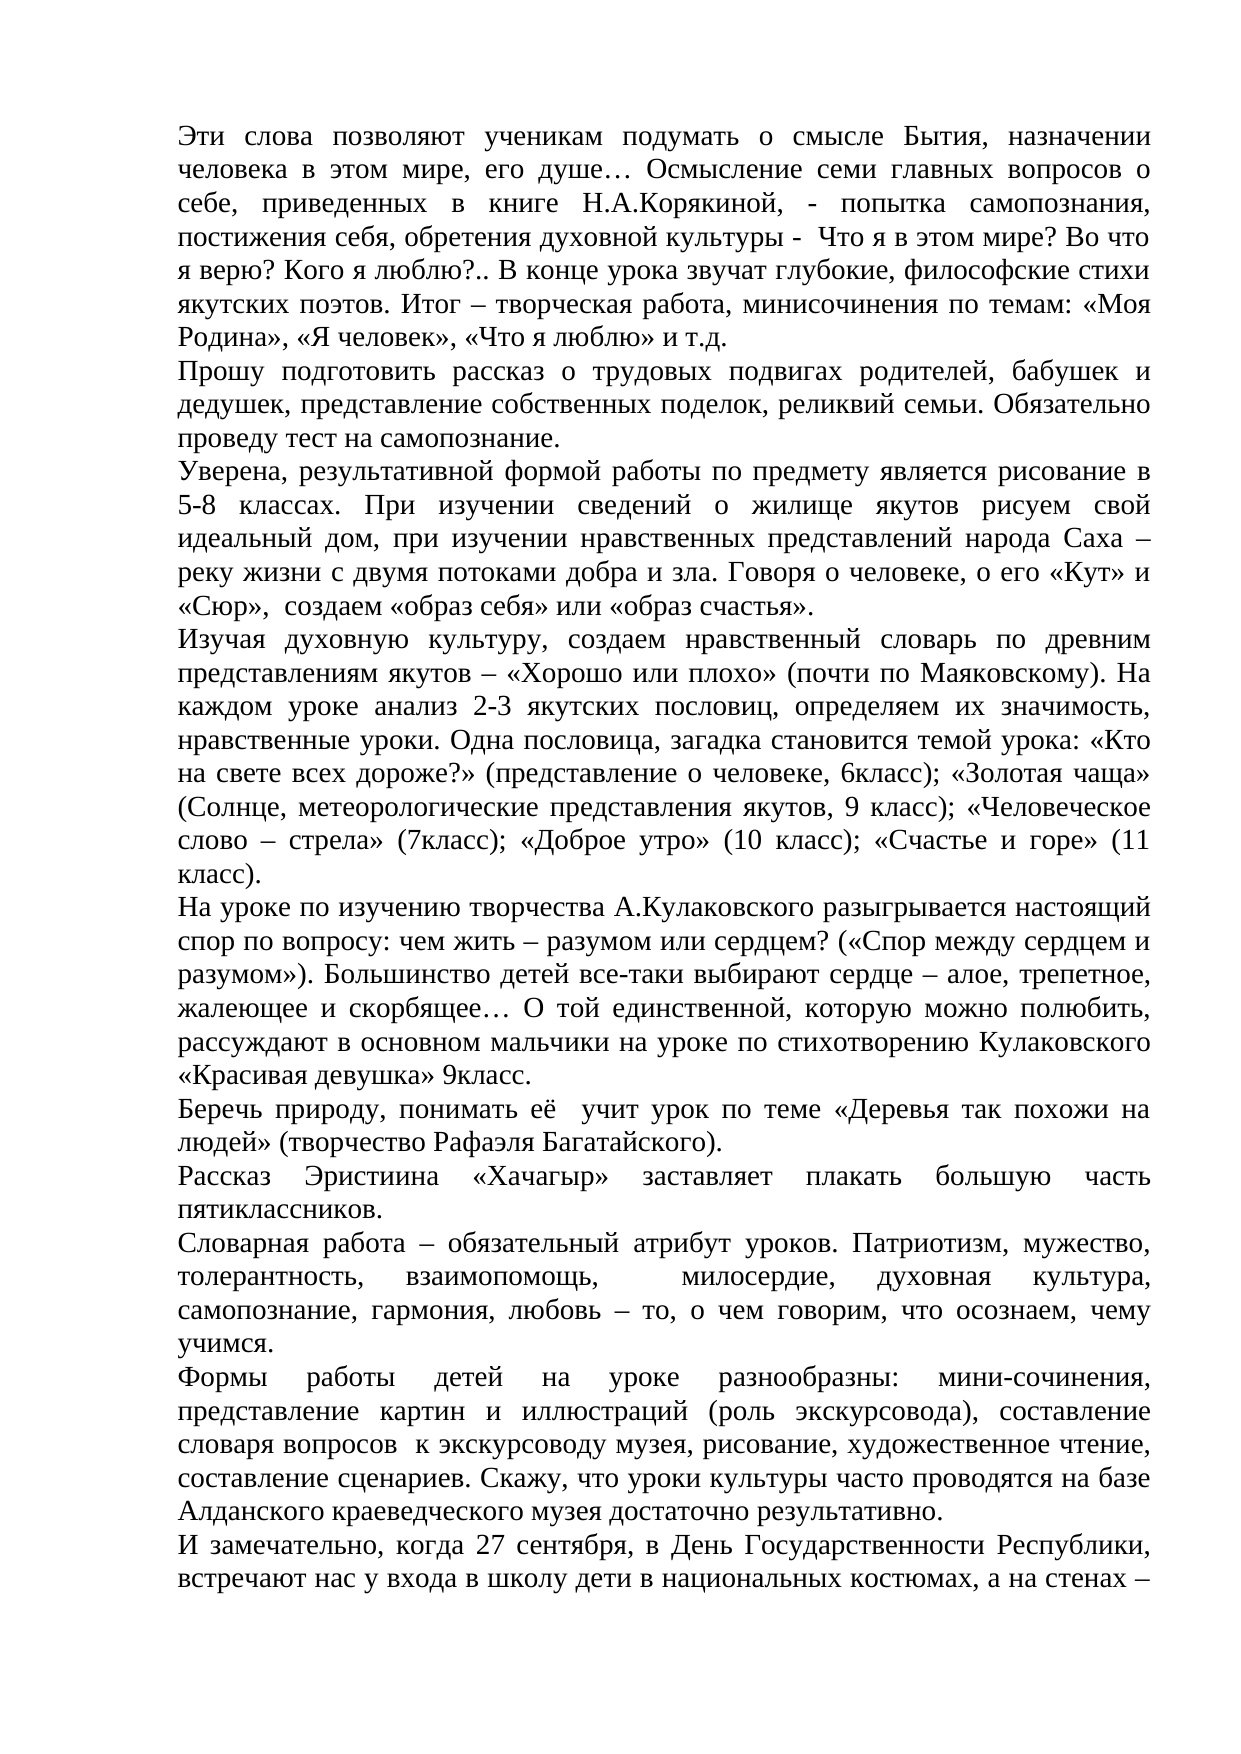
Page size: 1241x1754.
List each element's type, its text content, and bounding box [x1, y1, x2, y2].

text Эти слова позволяют ученикам подумать о смысле Бытия, назначении человека в этом мире, его душе… Осмысление семи главных вопросов о себе, приведенных в книге Н.А.Корякиной, - попытка самопознания, постижения себя, обретения духовной культуры - Что я в этом мире? Во что я верю? Кого я люблю?.. В конце урока звучат глубокие, философские стихи якутских поэтов. Итог – творческая работа, минисочинения по темам: «Моя Родина», «Я человек», «Что я люблю» и т.д. [177, 118, 1152, 353]
text Рассказ Эристиина «Хачагыр» заставляет плакать большую часть пятиклассников. [177, 1158, 1152, 1225]
text Формы работы детей на уроке разнообразны: мини-сочинения, представление картин и иллюстраций (роль экскурсовода), составление словаря вопросов к экскурсоводу музея, рисование, художественное чтение, составление сценариев. Скажу, что уроки культуры часто проводятся на базе Алданского краеведческого музея достаточно результативно. [177, 1359, 1152, 1527]
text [177, 1527, 1152, 1594]
text На уроке по изучению творчества А.Кулаковского разыгрывается настоящий спор по вопросу: чем жить – разумом или сердцем? («Спор между сердцем и разумом»). Большинство детей все-таки выбирают сердце – алое, трепетное, жалеющее и скорбящее… О той единственной, которую можно полюбить, рассуждают в основном мальчики на уроке по стихотворению Кулаковского «Красивая девушка» 9класс. [177, 889, 1152, 1091]
text Прошу подготовить рассказ о трудовых подвигах родителей, бабушек и дедушек, представление собственных поделок, реликвий семьи. Обязательно проведу тест на самопознание. [177, 353, 1152, 453]
text Словарная работа – обязательный атрибут уроков. Патриотизм, мужество, толерантность, взаимопомощь, милосердие, духовная культура, самопознание, гармония, любовь – то, о чем говорим, что осознаем, чему учимся. [177, 1225, 1152, 1359]
text Беречь природу, понимать её учит урок по теме «Деревья так похожи на людей» (творчество Рафаэля Багатайского). [177, 1091, 1152, 1158]
text Уверена, результативной формой работы по предмету является рисование в 5-8 классах. При изучении сведений о жилище якутов рисуем свой идеальный дом, при изучении нравственных представлений народа Саха – реку жизни с двумя потоками добра и зла. Говоря о человеке, о его «Кут» и «Сюр», создаем «образ себя» или «образ счастья». [177, 453, 1152, 621]
text Изучая духовную культуру, создаем нравственный словарь по древним представлениям якутов – «Хорошо или плохо» (почти по Маяковскому). На каждом уроке анализ 2-3 якутских пословиц, определяем их значимость, нравственные уроки. Одна пословица, загадка становится темой урока: «Кто на свете всех дороже?» (представление о человеке, 6класс); «Золотая чаща» (Солнце, метеорологические представления якутов, 9 класс); «Человеческое слово – стрела» (7класс); «Доброе утро» (10 класс); «Счастье и горе» (11 класс). [177, 621, 1152, 889]
